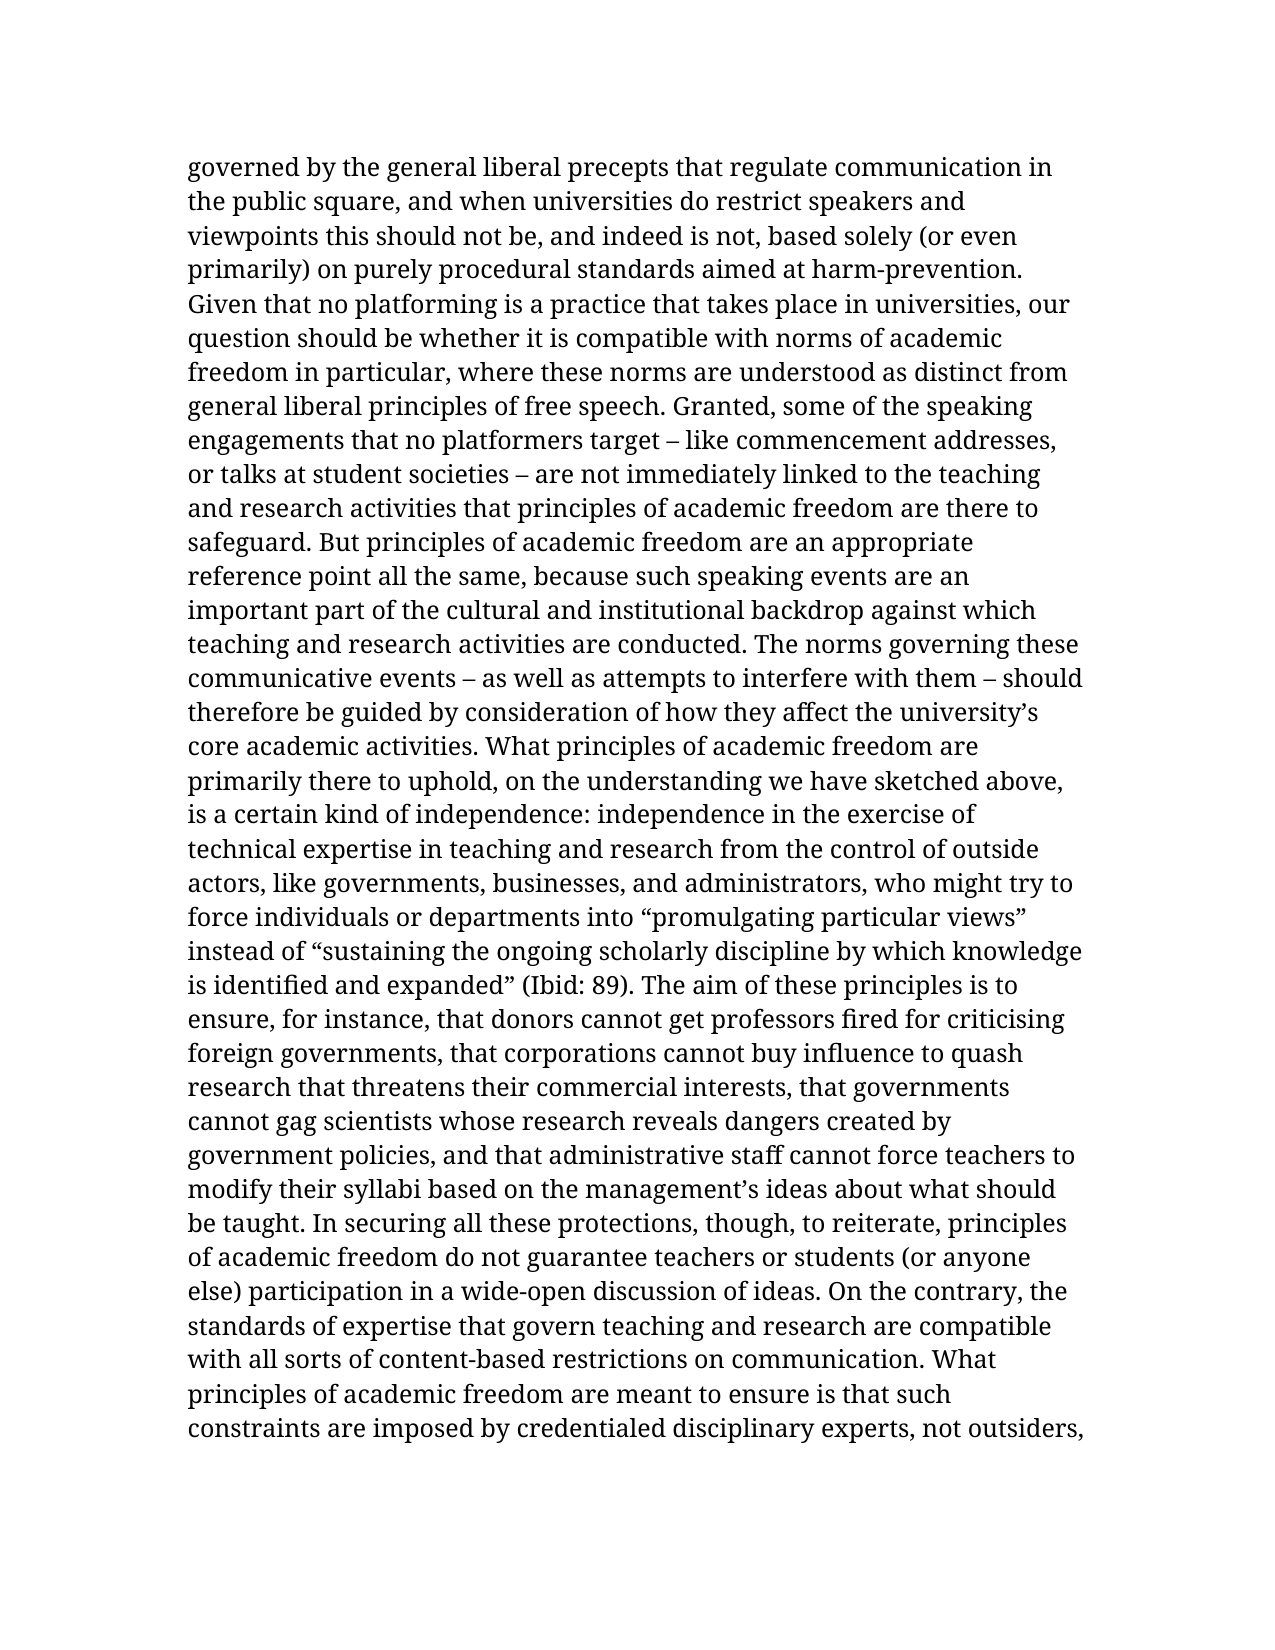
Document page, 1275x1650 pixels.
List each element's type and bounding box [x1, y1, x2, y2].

text [187, 150, 1087, 1444]
